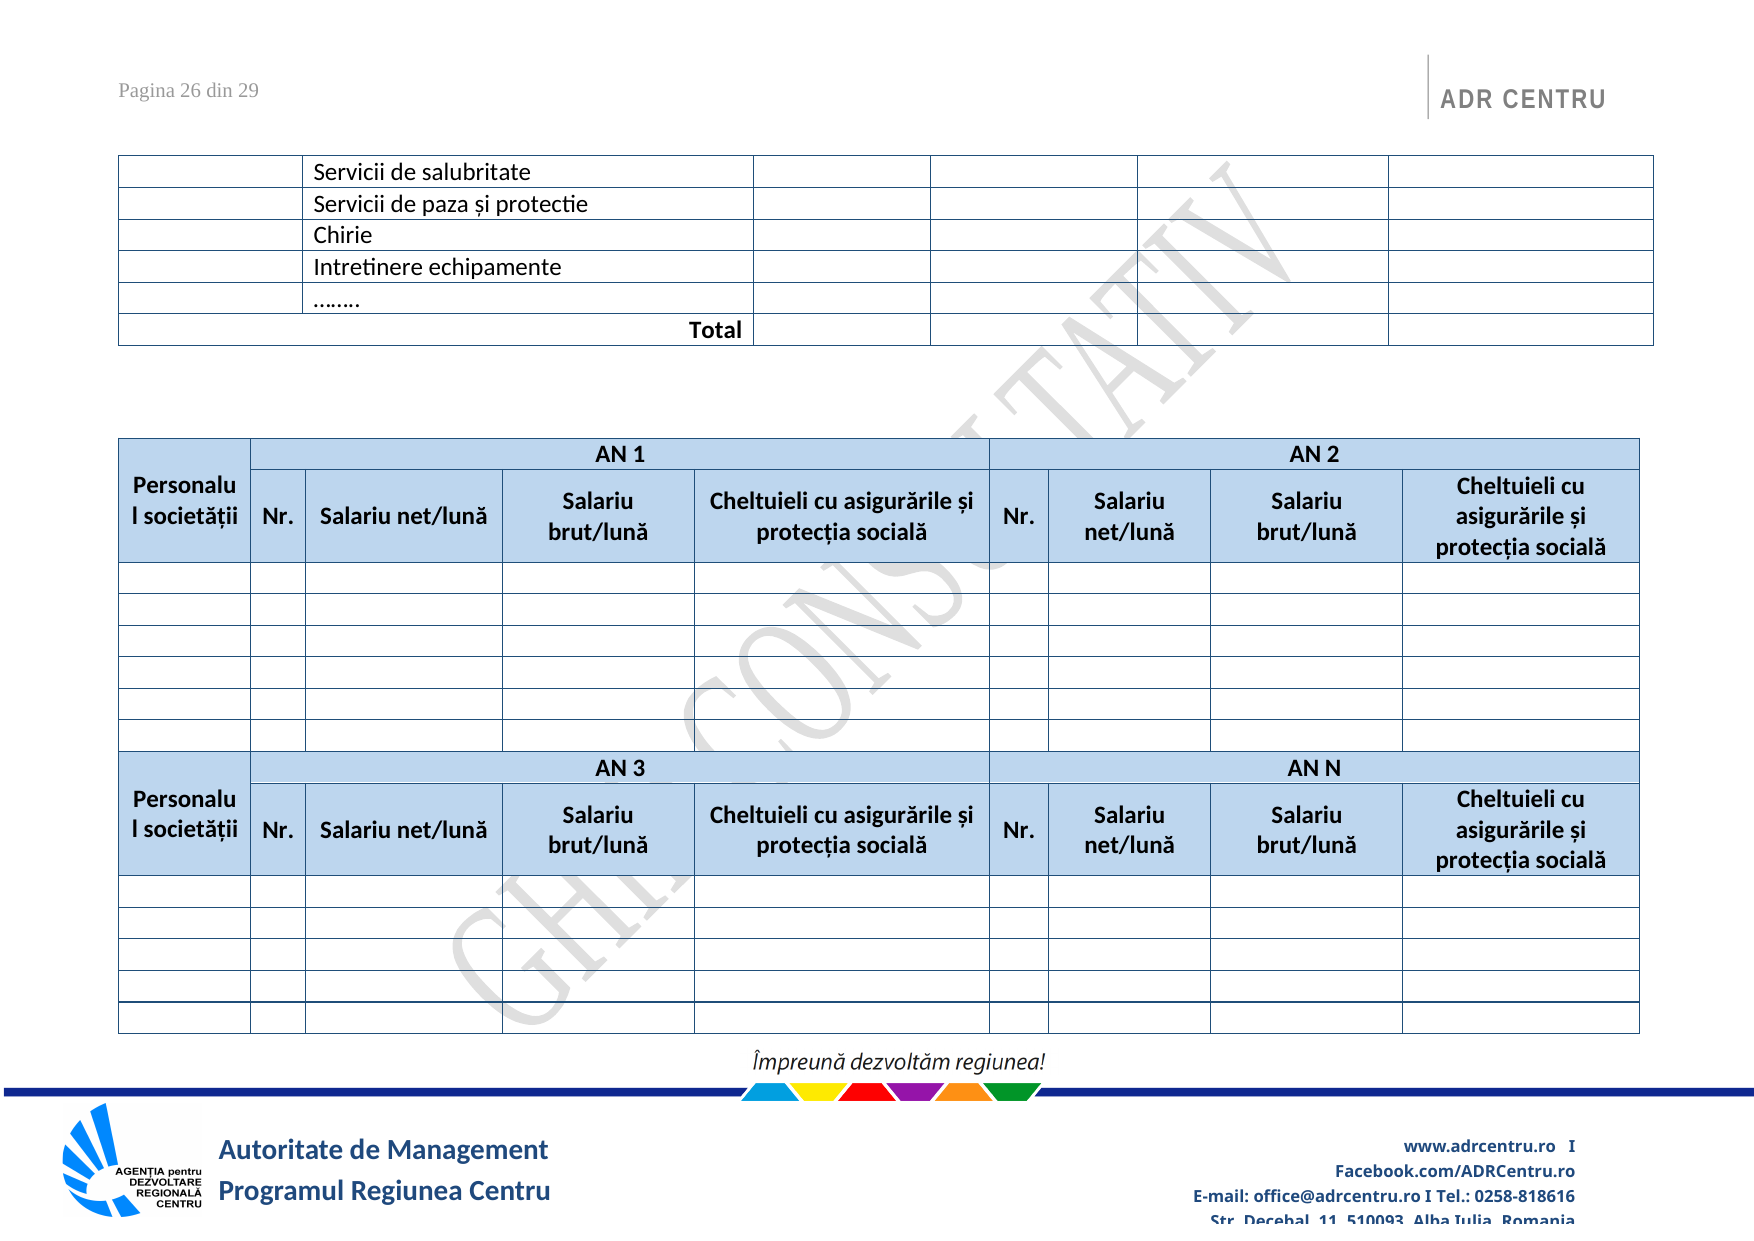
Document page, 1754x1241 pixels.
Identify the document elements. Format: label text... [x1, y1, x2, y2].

picture [786, 1083, 1754, 1101]
table_cell [119, 657, 250, 688]
table_cell [251, 563, 305, 593]
table_cell Salariu net/lună [306, 470, 502, 562]
table_cell [990, 626, 1048, 656]
table_cell Chirie [303, 220, 753, 250]
table_cell [1138, 251, 1388, 282]
table_cell [1211, 876, 1402, 907]
table_cell [754, 283, 930, 313]
table_cell Intretinere echipamente [303, 251, 753, 282]
table_cell [1138, 314, 1388, 345]
table_cell [990, 689, 1048, 719]
picture [3, 1083, 754, 1101]
table_cell [1049, 689, 1210, 719]
table_cell [306, 626, 502, 656]
picture [62, 1103, 202, 1217]
table_cell [119, 908, 250, 938]
table_cell [695, 971, 989, 1001]
table_cell Personalul societății [119, 752, 250, 875]
table_cell Servicii de salubritate [303, 156, 753, 187]
table_cell Total [119, 314, 753, 345]
table_cell Nr. [251, 470, 305, 562]
table_cell [695, 626, 989, 656]
table_cell [119, 876, 250, 907]
table_cell [503, 594, 694, 625]
table_cell [695, 939, 989, 970]
table_cell [306, 908, 502, 938]
table_cell [1211, 971, 1402, 1001]
table_cell [1049, 563, 1210, 593]
table_cell [1138, 156, 1388, 187]
table_cell Salariu brut/lună [1211, 784, 1402, 875]
table_cell [306, 689, 502, 719]
table_cell [931, 283, 1137, 313]
table_cell [1049, 876, 1210, 907]
table_cell AN N [990, 752, 1639, 782]
table_cell [503, 939, 694, 970]
table_cell [251, 594, 305, 625]
table_cell [119, 188, 302, 218]
table_cell [119, 594, 250, 625]
picture [739, 1048, 1059, 1075]
table_header AN 2 [990, 439, 1639, 469]
table_cell …….. [303, 283, 753, 313]
table_cell [1049, 939, 1210, 970]
table_cell [306, 939, 502, 970]
table_cell [1049, 657, 1210, 688]
table_cell [503, 1003, 694, 1033]
table_cell Salariu brut/lună [503, 784, 694, 875]
table_cell [1211, 1003, 1402, 1033]
table_cell [119, 220, 302, 250]
table_cell Cheltuieli cu asigurările și protecția socială [695, 470, 989, 562]
table_cell Nr. [251, 784, 305, 875]
table_cell [1389, 220, 1653, 250]
table_cell [990, 594, 1048, 625]
table_cell [251, 720, 305, 751]
table_cell [1389, 188, 1653, 218]
table_cell [119, 1003, 250, 1033]
table_cell [990, 876, 1048, 907]
table_cell [503, 908, 694, 938]
table_cell [695, 908, 989, 938]
table_cell [251, 657, 305, 688]
table_cell [1389, 251, 1653, 282]
table_cell [306, 720, 502, 751]
table_cell [1403, 657, 1639, 688]
table_cell [931, 314, 1137, 345]
table_cell [754, 251, 930, 282]
table_cell [1403, 626, 1639, 656]
table_cell [119, 939, 250, 970]
table_cell [1049, 720, 1210, 751]
table_cell [990, 908, 1048, 938]
table_cell [1138, 188, 1388, 218]
table_cell [119, 251, 302, 282]
table_cell [695, 594, 989, 625]
table_cell [1049, 908, 1210, 938]
table_cell [1403, 720, 1639, 751]
table_cell [503, 876, 694, 907]
table_cell [1403, 908, 1639, 938]
table_cell [251, 1003, 305, 1033]
table_cell [990, 720, 1048, 751]
table_cell [754, 220, 930, 250]
table_cell [251, 971, 305, 1001]
table_cell [695, 657, 989, 688]
table_cell [503, 689, 694, 719]
table_cell [1403, 689, 1639, 719]
table_cell [990, 657, 1048, 688]
table_cell Salariu brut/lună [1211, 470, 1402, 562]
table_cell [119, 283, 302, 313]
table_cell [990, 971, 1048, 1001]
table_cell [1049, 971, 1210, 1001]
table_cell [306, 563, 502, 593]
table_cell [754, 314, 930, 345]
table_cell [1211, 689, 1402, 719]
table_cell [119, 626, 250, 656]
table_cell [1211, 626, 1402, 656]
table_cell [306, 971, 502, 1001]
table_cell [1211, 939, 1402, 970]
table_cell Salariu net/lună [1049, 784, 1210, 875]
table_cell [990, 939, 1048, 970]
table_cell Cheltuieli cu asigurările și protecția socială [695, 784, 989, 875]
table_cell [1049, 594, 1210, 625]
table_cell AN 3 [251, 752, 989, 782]
table_cell [931, 220, 1137, 250]
table_cell [119, 689, 250, 719]
table_cell Salariu net/lună [1049, 470, 1210, 562]
table_cell [119, 971, 250, 1001]
table_cell Salariu brut/lună [503, 470, 694, 562]
table_cell [251, 689, 305, 719]
table_cell [1403, 939, 1639, 970]
table_cell [251, 626, 305, 656]
table_cell [306, 594, 502, 625]
table_cell [1389, 283, 1653, 313]
table_cell [754, 188, 930, 218]
table_cell [695, 720, 989, 751]
table_cell [1211, 594, 1402, 625]
table_cell [754, 156, 930, 187]
table_cell [1403, 563, 1639, 593]
table_cell [503, 657, 694, 688]
table_cell [503, 720, 694, 751]
table_cell [1049, 1003, 1210, 1033]
table_cell [1211, 563, 1402, 593]
table_cell [990, 563, 1048, 593]
table_cell [1389, 314, 1653, 345]
table_cell [1138, 283, 1388, 313]
table_cell Salariu net/lună [306, 784, 502, 875]
table_cell [1403, 1003, 1639, 1033]
table_cell Nr. [990, 784, 1048, 875]
table_cell [119, 720, 250, 751]
table_cell [251, 939, 305, 970]
table_cell [119, 156, 302, 187]
table_cell [695, 1003, 989, 1033]
table_cell [251, 908, 305, 938]
table_cell Cheltuieli cu asigurările și protecția socială [1403, 470, 1639, 562]
table_cell [1138, 220, 1388, 250]
table_cell [503, 626, 694, 656]
table_cell [251, 876, 305, 907]
table_cell [1049, 626, 1210, 656]
table_cell [1389, 156, 1653, 187]
table_cell [119, 563, 250, 593]
table_cell [1403, 876, 1639, 907]
table_cell [695, 689, 989, 719]
table_cell [695, 563, 989, 593]
table_cell [306, 876, 502, 907]
table_cell [695, 876, 989, 907]
table_cell [931, 251, 1137, 282]
table_cell [1211, 720, 1402, 751]
table_cell [306, 1003, 502, 1033]
table_cell Cheltuieli cu asigurările și protecția socială [1403, 784, 1639, 875]
table_cell [931, 188, 1137, 218]
table_header Personalul societății [119, 439, 250, 562]
table_cell [1403, 971, 1639, 1001]
table_cell [503, 971, 694, 1001]
table_cell [931, 156, 1137, 187]
table_cell [1211, 657, 1402, 688]
table_cell [1403, 594, 1639, 625]
table_header AN 1 [251, 439, 989, 469]
table_cell Servicii de paza și protectie [303, 188, 753, 218]
table_cell [306, 657, 502, 688]
table_cell [503, 563, 694, 593]
table_cell [990, 1003, 1048, 1033]
table_cell [1211, 908, 1402, 938]
table_cell Nr. [990, 470, 1048, 562]
